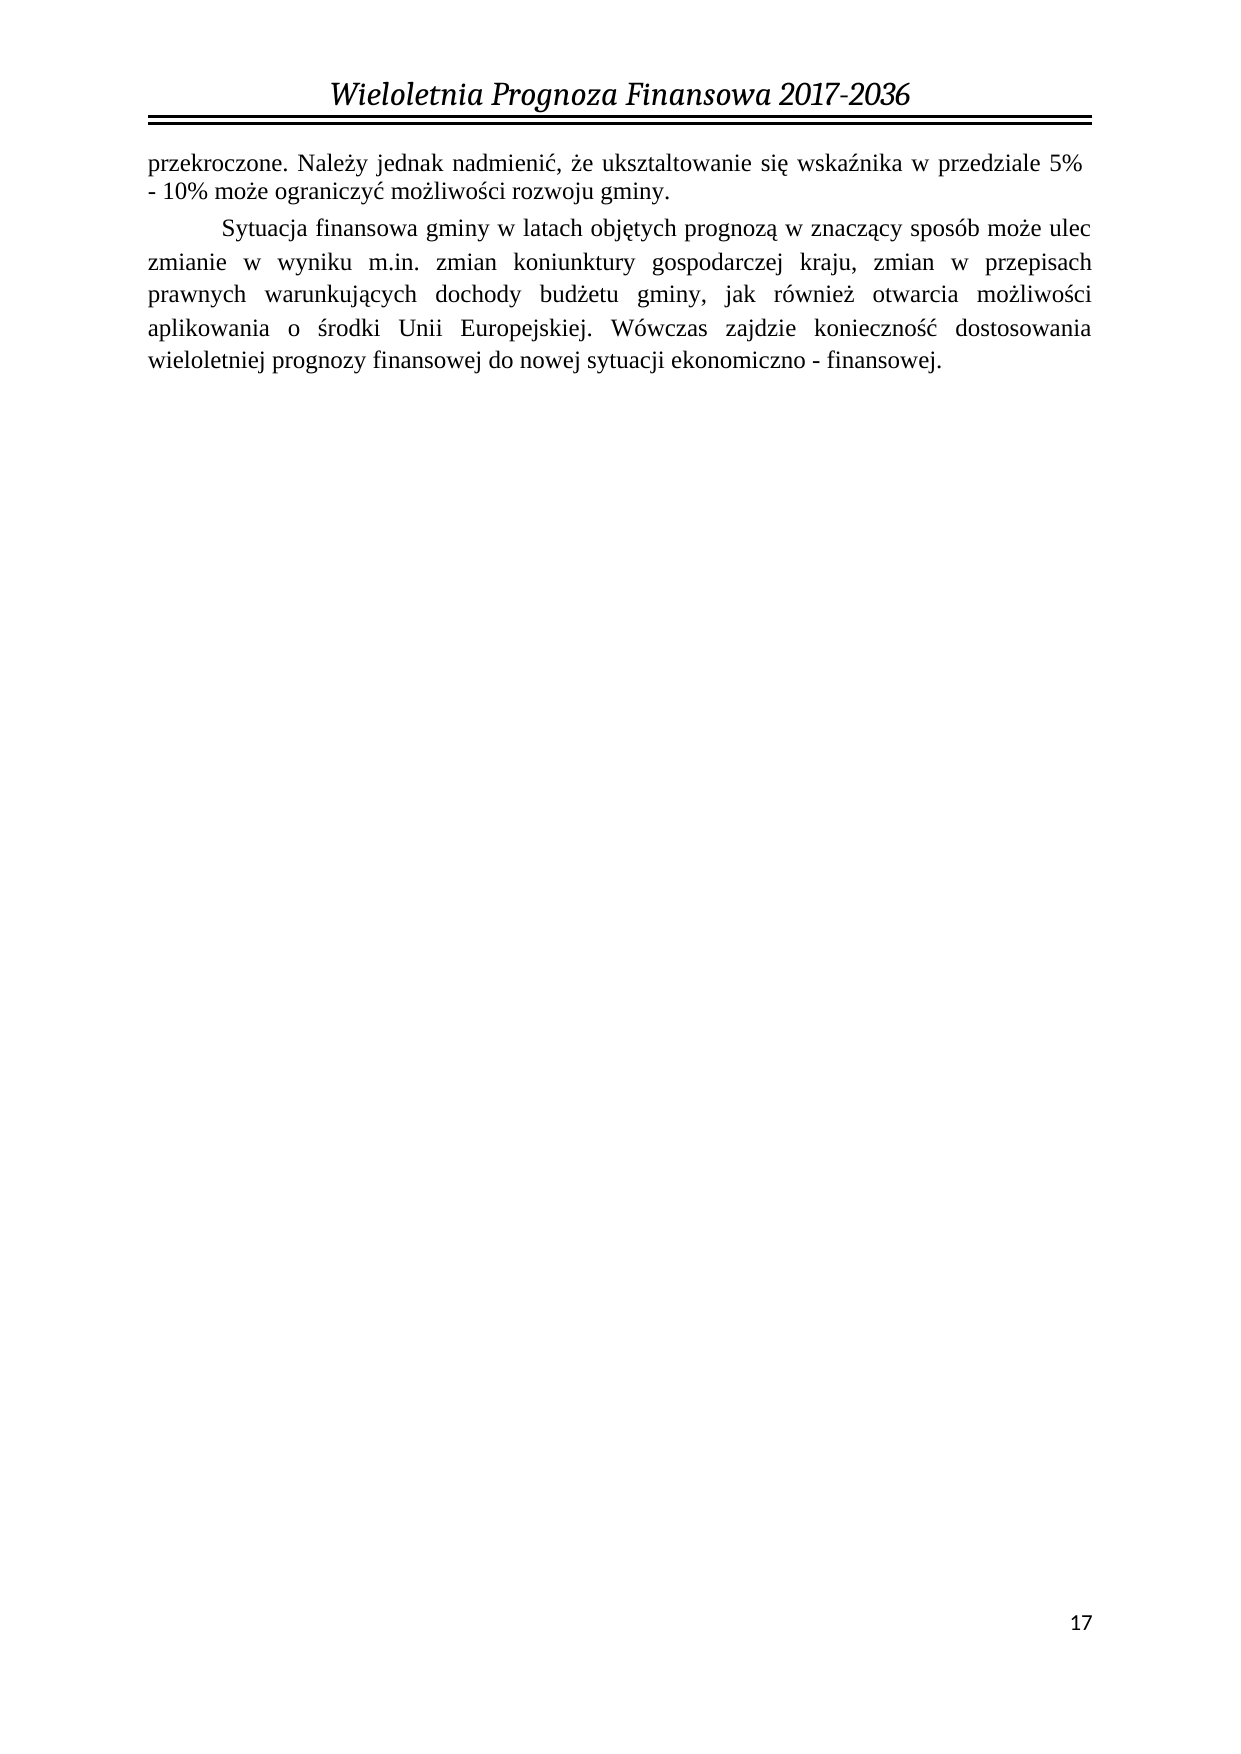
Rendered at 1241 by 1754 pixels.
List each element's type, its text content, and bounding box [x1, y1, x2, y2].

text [148, 148, 1092, 205]
text Sytuacja finansowa gminy w latach objętych prognozą w znaczący sposób może ulec zmianie w wyniku m.in. zmian koniunktury gospodarczej kraju, zmian w przepisach prawnych warunkujących dochody budżetu gminy, jak również otwarcia możliwości aplikowania o środki Unii Europejskiej. Wówczas zajdzie konieczność dostosowania wieloletniej prognozy finansowej do nowej sytuacji ekonomiczno - finansowej. [148, 213, 1092, 374]
